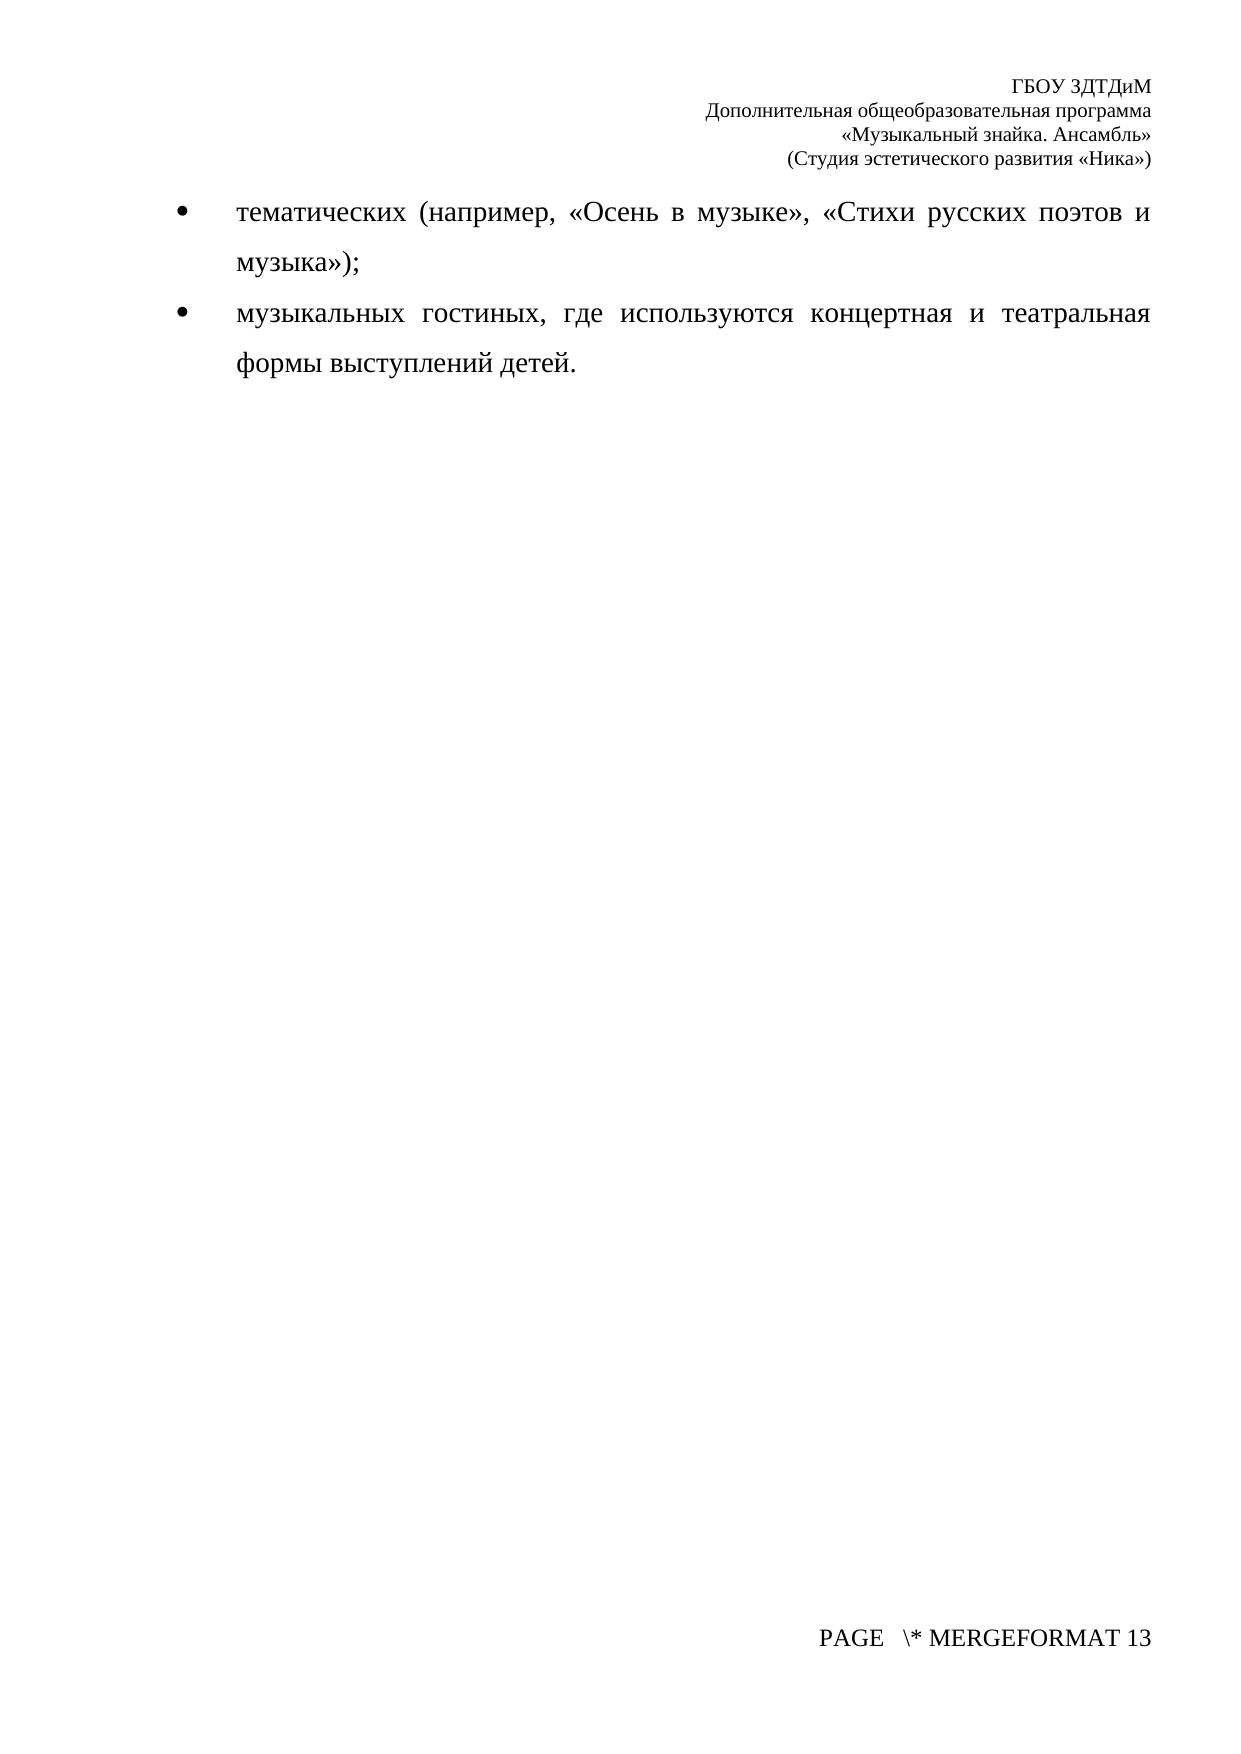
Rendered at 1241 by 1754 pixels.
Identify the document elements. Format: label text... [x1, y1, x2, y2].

list тематических (например, «Осень в музыке», «Стихи русских поэтов и музыка»); [177, 194, 1152, 278]
list музыкальных гостиных, где используются концертная и театральная формы выступлений детей. [177, 295, 1152, 379]
